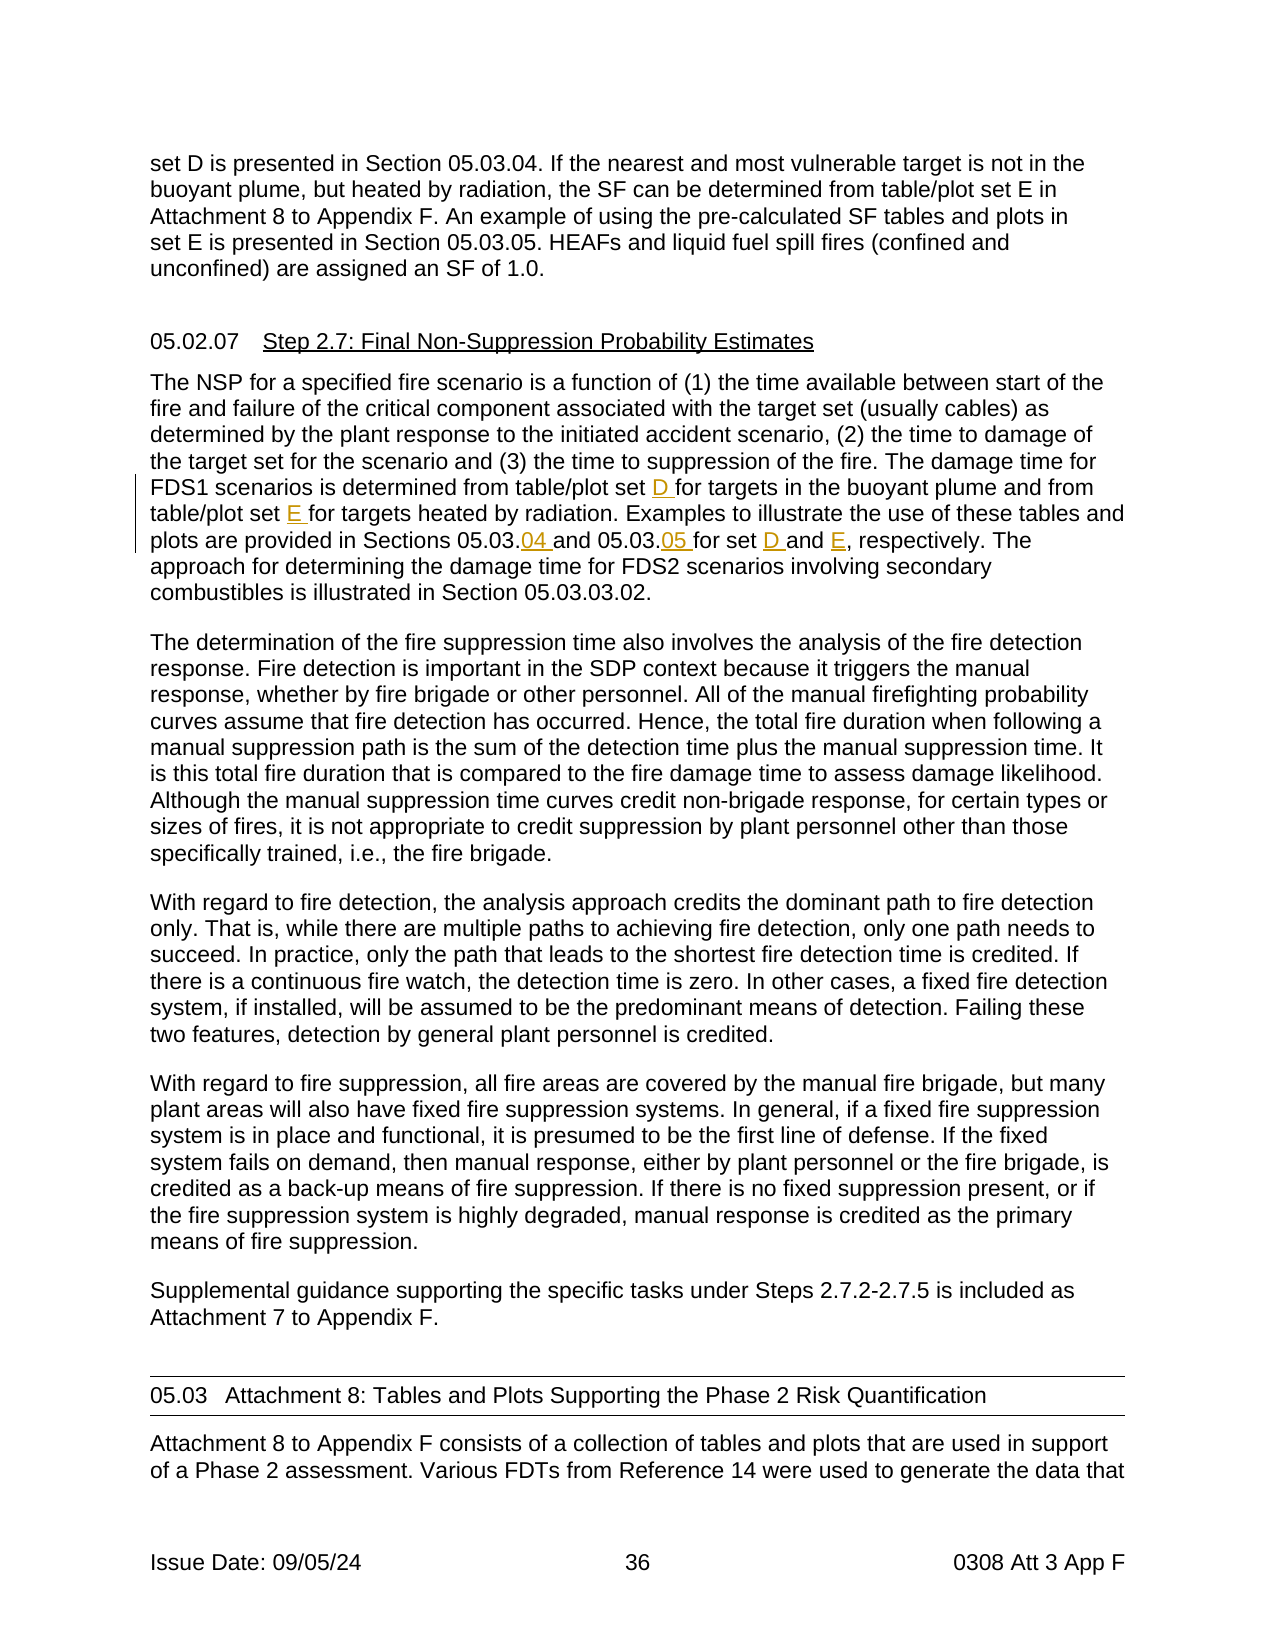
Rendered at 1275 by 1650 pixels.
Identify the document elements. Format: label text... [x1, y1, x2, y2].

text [150, 1430, 1125, 1483]
text The determination of the fire suppression time also involves the analysis of the fire detection response. Fire detection is important in the SDP context because it triggers the manual response, whether by fire brigade or other personnel. All of the manual firefighting probability curves assume that fire detection has occurred. Hence, the total fire duration when following a manual suppression path is the sum of the detection time plus the manual suppression time. It is this total fire duration that is compared to the fire damage time to assess damage likelihood. Although the manual suppression time curves credit non-brigade response, for certain types or sizes of fires, it is not appropriate to credit suppression by plant personnel other than those specifically trained, i.e., the fire brigade. [150, 629, 1125, 866]
text With regard to fire detection, the analysis approach credits the dominant path to fire detection only. That is, while there are multiple paths to achieving fire detection, only one path needs to succeed. In practice, only the path that leads to the shortest fire detection time is credited. If there is a continuous fire watch, the detection time is zero. In other cases, a fixed fire detection system, if installed, will be assumed to be the predominant means of detection. Failing these two features, detection by general plant personnel is credited. [150, 889, 1125, 1047]
text Supplemental guidance supporting the specific tasks under Steps 2.7.2-2.7.5 is included as Attachment 7 to Appendix F. [150, 1277, 1125, 1330]
subtitle 05.03 Attachment 8: Tables and Plots Supporting the Phase 2 Risk Quantification [150, 1377, 1125, 1415]
subtitle 05.02.07 Step 2.7: Final Non-Suppression Probability Estimates [150, 328, 1125, 354]
text The NSP for a specified fire scenario is a function of (1) the time available between start of the fire and failure of the critical component associated with the target set (usually cables) as determined by the plant response to the initiated accident scenario, (2) the time to damage of the target set for the scenario and (3) the time to suppression of the fire. The damage time for FDS1 scenarios is determined from table/plot set for targets in the buoyant plume and from table/plot set for targets heated by radiation. Examples to illustrate the use of these tables and plots are provided in Sections 05.03.and 05.03.for set and , respectively. The approach for determining the damage time for FDS2 scenarios involving secondary combustibles is illustrated in Section 05.03.03.02. [150, 368, 1125, 606]
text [150, 150, 1125, 282]
text With regard to fire suppression, all fire areas are covered by the manual fire brigade, but many plant areas will also have fixed fire suppression systems. In general, if a fixed fire suppression system is in place and functional, it is presumed to be the first line of defense. If the fixed system fails on demand, then manual response, either by plant personnel or the fire brigade, is credited as a back-up means of fire suppression. If there is no fixed suppression present, or if the fire suppression system is highly degraded, manual response is credited as the primary means of fire suppression. [150, 1070, 1125, 1254]
